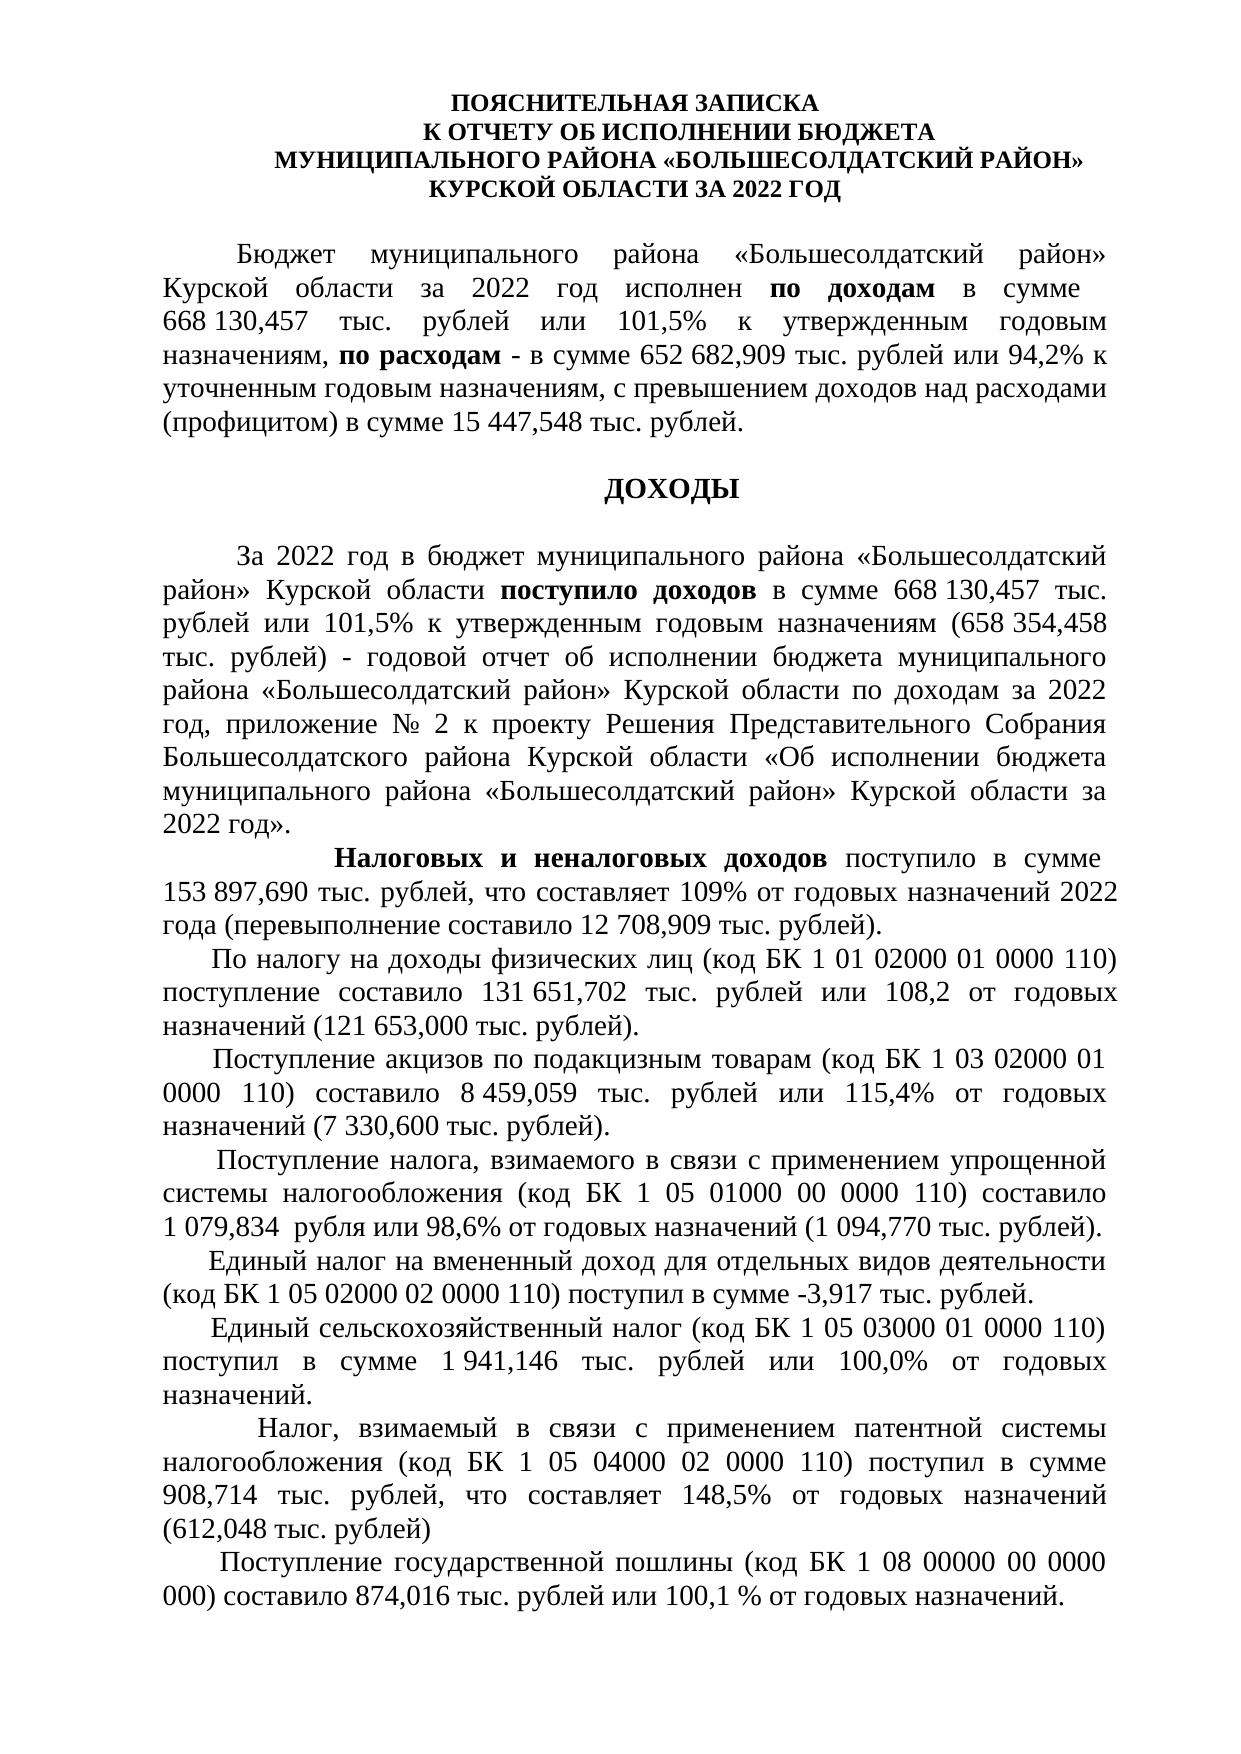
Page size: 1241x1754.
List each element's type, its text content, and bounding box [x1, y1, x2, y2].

text По налогу на доходы физических лиц (код БК 1 01 02000 01 0000 110) поступление составило 131 651,702 тыс. рублей или 108,2 от годовых назначений (121 653,000 тыс. рублей). [162, 941, 1119, 1041]
text Единый налог на вмененный доход для отдельных видов деятельности (код БК 1 05 02000 02 0000 110) поступил в сумме -3,917 тыс. рублей. [162, 1243, 1107, 1310]
text К ОТЧЕТУ ОБ ИСПОЛНЕНИИ БЮДЖЕТА [162, 117, 1107, 145]
text За 2022 год в бюджет муниципального района «Большесолдатский район» Курской области поступило доходов в сумме 668 130,457 тыс. рублей или 101,5% к утвержденным годовым назначениям (658 354,458 тыс. рублей) - годовой отчет об исполнении бюджета муниципального района «Большесолдатский район» Курской области по доходам за 2022 год, приложение № 2 к проекту Решения Представительного Собрания Большесолдатского района Курской области «Об исполнении бюджета муниципального района «Большесолдатский район» Курской области за 2022 год». [162, 538, 1107, 840]
text ДОХОДЫ [162, 471, 1107, 505]
text Налог, взимаемый в связи с применением патентной системы налогообложения (код БК 1 05 04000 02 0000 110) поступил в сумме 908,714 тыс. рублей, что составляет 148,5% от годовых назначений (612,048 тыс. рублей) [162, 1410, 1107, 1544]
text Поступление акцизов по подакцизным товарам (код БК 1 03 02000 01 0000 110) составило 8 459,059 тыс. рублей или 115,4% от годовых назначений (7 330,600 тыс. рублей). [162, 1041, 1107, 1142]
text Налоговых и неналоговых доходов поступило в сумме 153 897,690 тыс. рублей, что составляет 109% от годовых назначений 2022 года (перевыполнение составило 12 708,909 тыс. рублей). [162, 840, 1119, 941]
text Бюджет муниципального района «Большесолдатский район» Курской области за 2022 год исполнен по доходам в сумме 668 130,457 тыс. рублей или 101,5% к утвержденным годовым назначениям, по расходам - в сумме 652 682,909 тыс. рублей или 94,2% к уточненным годовым назначениям, с превышением доходов над расходами (профицитом) в сумме 15 447,548 тыс. рублей. [162, 236, 1107, 438]
text Единый сельскохозяйственный налог (код БК 1 05 03000 01 0000 110) поступил в сумме 1 941,146 тыс. рублей или 100,0% от годовых назначений. [162, 1310, 1107, 1410]
text Поступление налога, взимаемого в связи с применением упрощенной системы налогообложения (код БК 1 05 01000 00 0000 110) составило 1 079,834 рубля или 98,6% от годовых назначений (1 094,770 тыс. рублей). [162, 1142, 1107, 1243]
text Поступление государственной пошлины (код БК 1 08 00000 00 0000 000) составило 874,016 тыс. рублей или 100,1 % от годовых назначений. [162, 1544, 1107, 1612]
text ПОЯСНИТЕЛЬНАЯ ЗАПИСКА [162, 88, 1107, 117]
text МУНИЦИПАЛЬНОГО РАЙОНА «БОЛЬШЕСОЛДАТСКИЙ РАЙОН» КУРСКОЙ ОБЛАСТИ ЗА 2022 ГОД [162, 145, 1107, 203]
